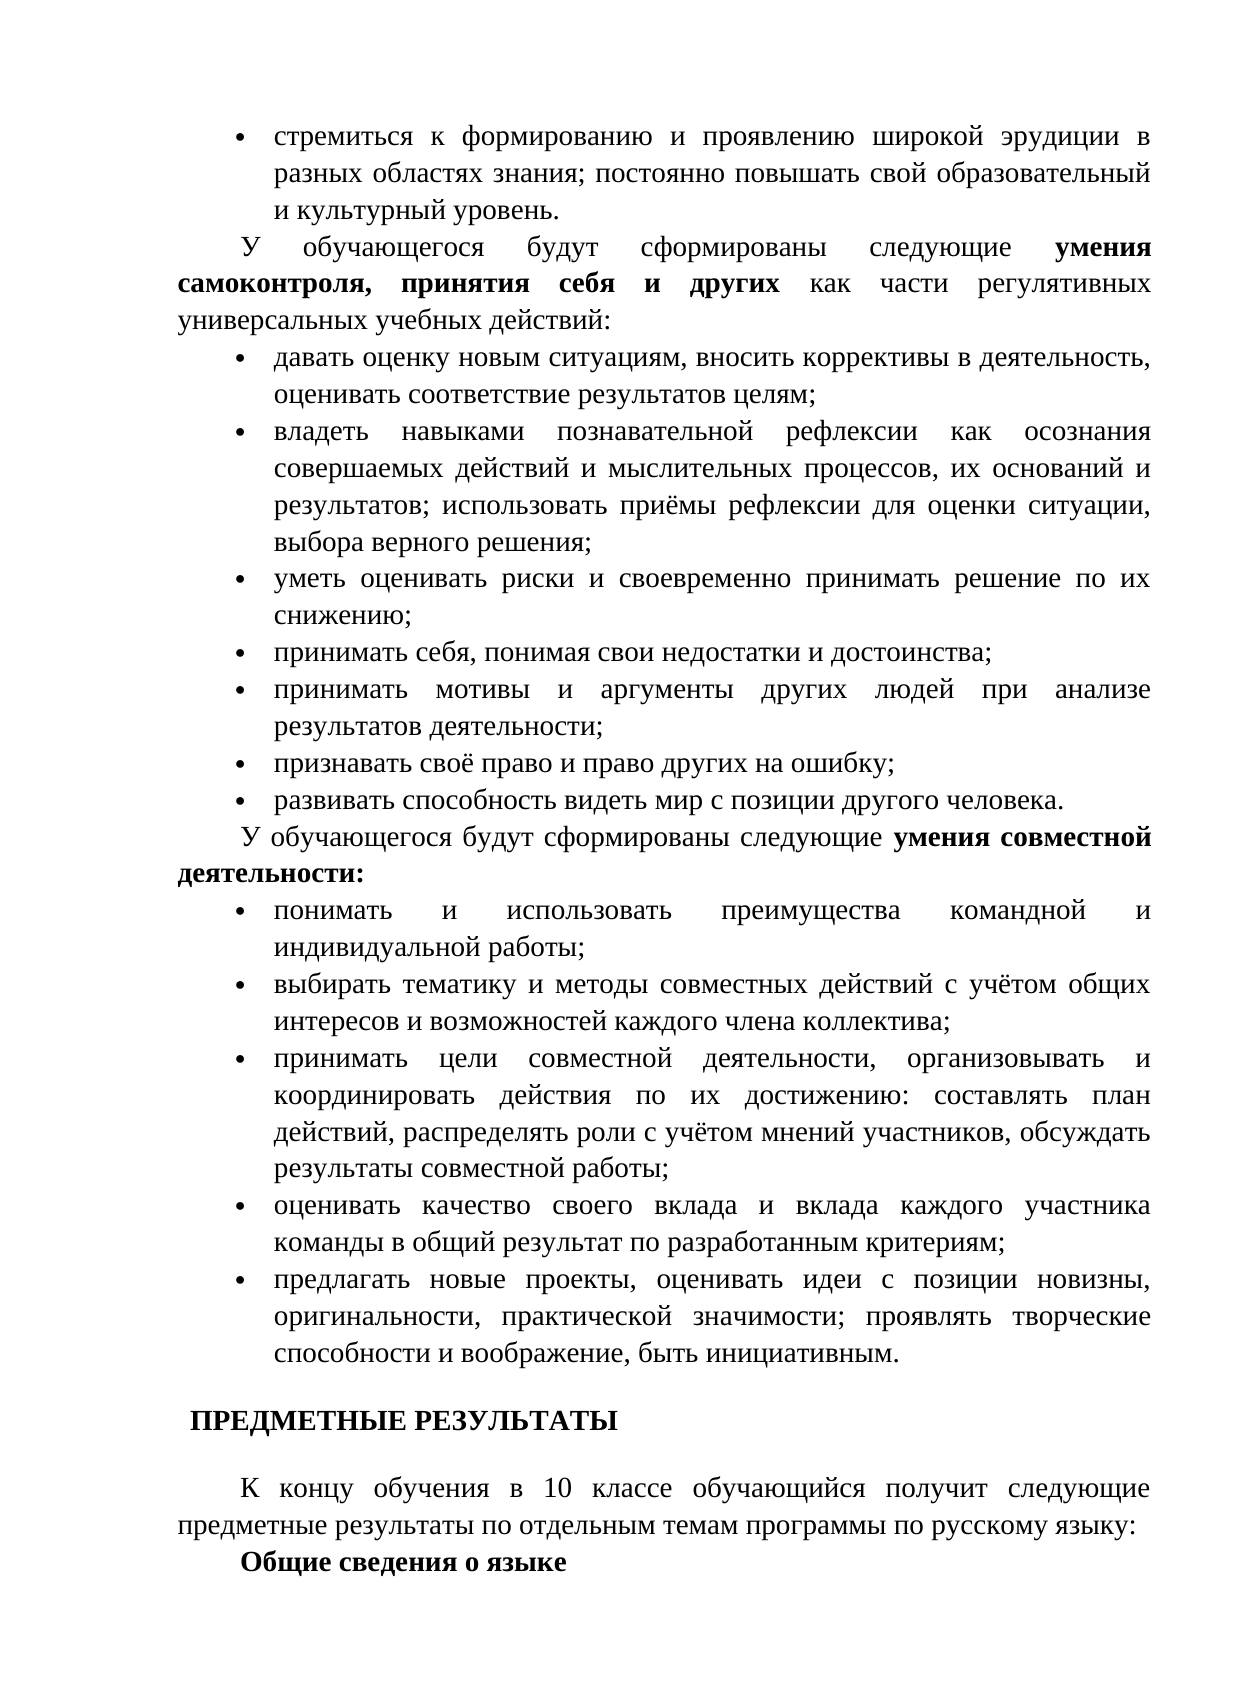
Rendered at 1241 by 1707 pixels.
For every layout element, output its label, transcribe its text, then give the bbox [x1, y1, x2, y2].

list развивать способность видеть мир с позиции другого человека. [236, 782, 1152, 815]
list уметь оценивать риски и своевременно принимать решение по их снижению; [236, 561, 1152, 631]
text ПРЕДМЕТНЫЕ РЕЗУЛЬТАТЫ [190, 1403, 1152, 1436]
list предлагать новые проекты, оценивать идеи с позиции новизны, оригинальности, практической значимости; проявлять творческие способности и воображение, быть инициативным. [236, 1261, 1152, 1368]
text У обучающегося будут сформированы следующие умения самоконтроля, принятия себя и других как части регулятивных универсальных учебных действий: [177, 229, 1152, 336]
list владеть навыками познавательной рефлексии как осознания совершаемых действий и мыслительных процессов, их оснований и результатов; использовать приёмы рефлексии для оценки ситуации, выбора верного решения; [236, 413, 1152, 557]
list принимать цели совместной деятельности, организовывать и координировать действия по их достижению: составлять план действий, распределять роли с учётом мнений участников, обсуждать результаты совместной работы; [236, 1040, 1152, 1184]
list принимать мотивы и аргументы других людей при анализе результатов деятельности; [236, 671, 1152, 742]
list стремиться к формированию и проявлению широкой эрудиции в разных областях знания; постоянно повышать свой образовательный и культурный уровень. [236, 118, 1152, 225]
list понимать и использовать преимущества командной и индивидуальной работы; [236, 892, 1152, 963]
list признавать своё право и право других на ошибку; [236, 745, 1152, 778]
text Общие сведения о языке [177, 1544, 1152, 1577]
text У обучающегося будут сформированы следующие умения совместной деятельности: [177, 819, 1152, 889]
text К концу обучения в 10 классе обучающийся получит следующие предметные результаты по отдельным темам программы по русскому языку: [177, 1470, 1152, 1541]
list выбирать тематику и методы совместных действий с учётом общих интересов и возможностей каждого члена коллектива; [236, 966, 1152, 1037]
list оценивать качество своего вклада и вклада каждого участника команды в общий результат по разработанным критериям; [236, 1187, 1152, 1258]
list давать оценку новым ситуациям, вносить коррективы в деятельность, оценивать соответствие результатов целям; [236, 339, 1152, 410]
list принимать себя, понимая свои недостатки и достоинства; [236, 634, 1152, 668]
